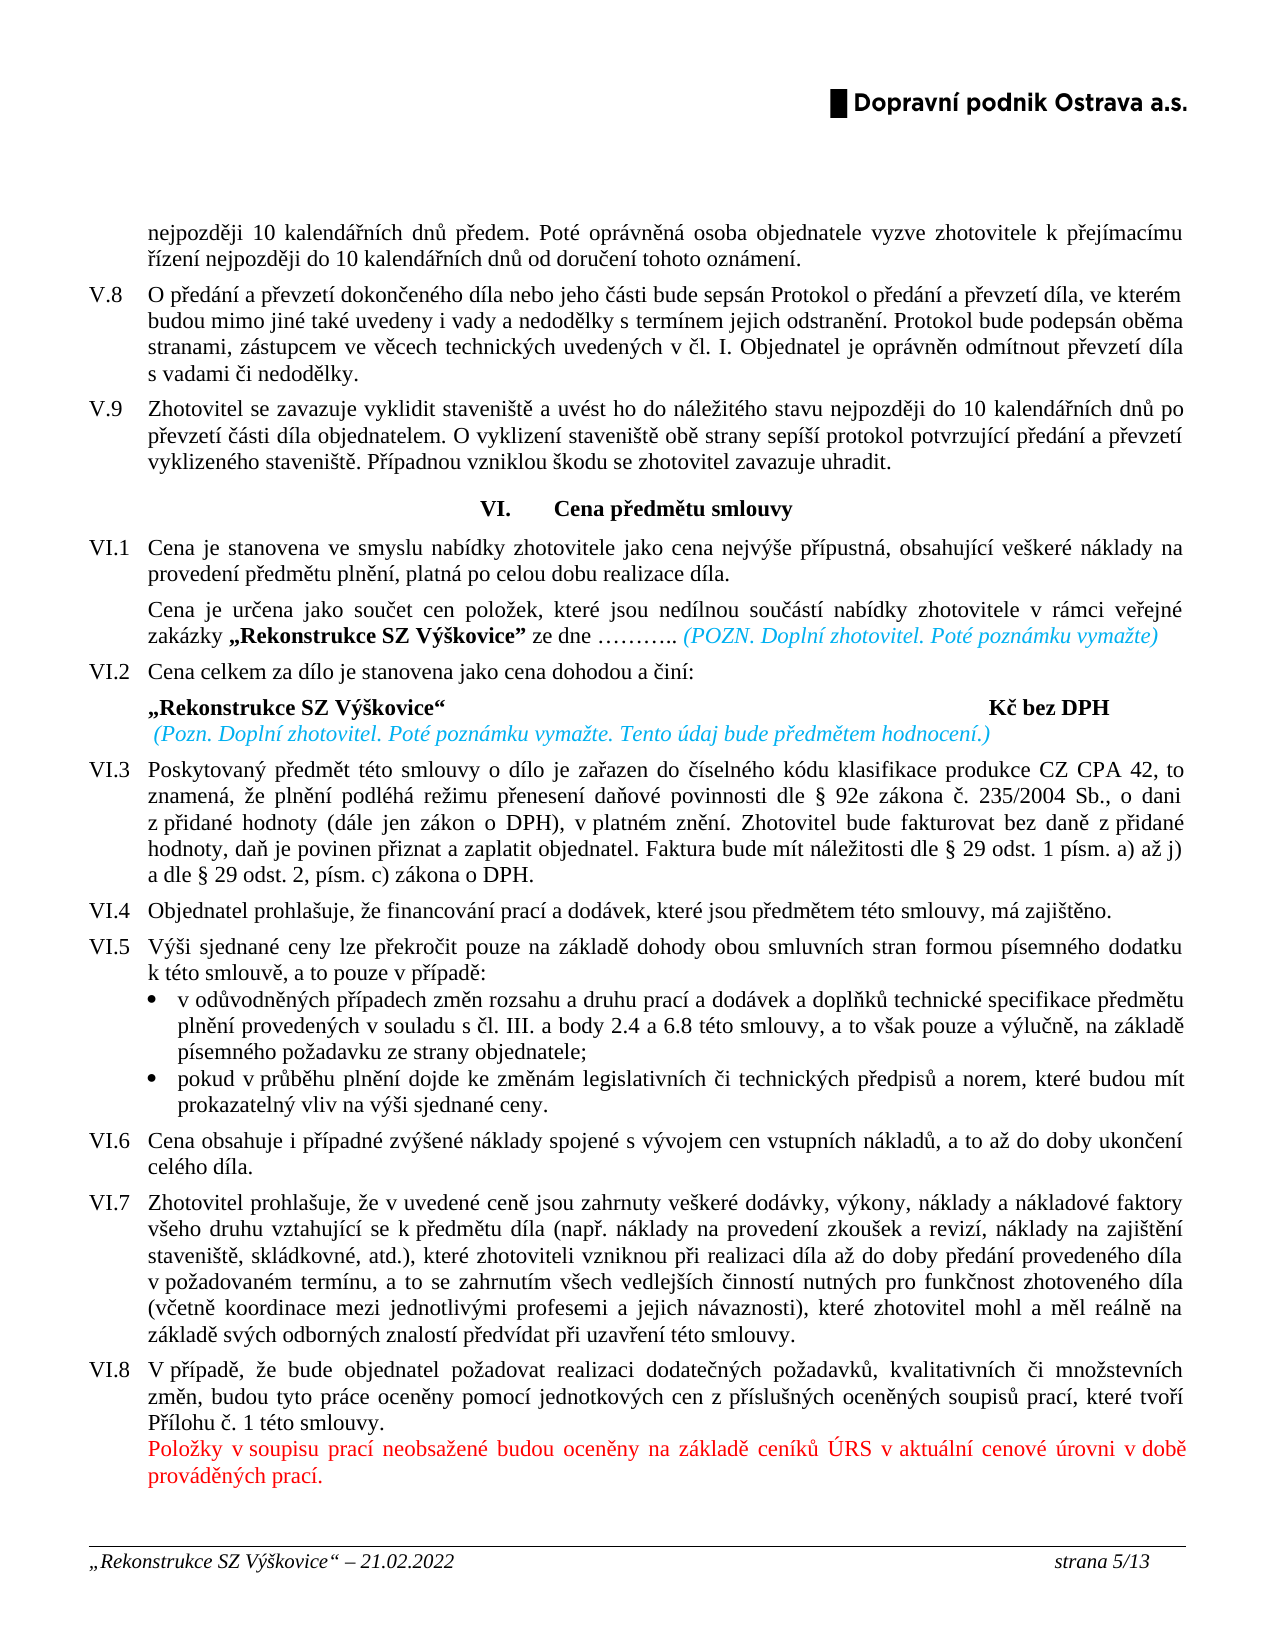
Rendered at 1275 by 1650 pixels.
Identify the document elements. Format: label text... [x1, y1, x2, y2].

text Cena je určena jako součet cen položek, které jsou nedílnou součástí nabídky zhotovitele v rámci veřejné zakázky „Rekonstrukce SZ Výškovice” ze dne ……….. (POZN. Doplní zhotovitel. Poté poznámku vymažte) [148, 596, 1184, 649]
list Cena obsahuje i případné zvýšené náklady spojené s vývojem cen vstupních nákladů, a to až do doby ukončení celého díla. [89, 1127, 1184, 1179]
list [89, 218, 1184, 271]
list Objednatel prohlašuje, že financování prací a dodávek, které jsou předmětem této smlouvy, má zajištěno. [89, 897, 1184, 924]
list Zhotovitel prohlašuje, že v uvedené ceně jsou zahrnuty veškeré dodávky, výkony, náklady a nákladové faktory všeho druhu vztahující se k předmětu díla (např. náklady na provedení zkoušek a revizí, náklady na zajištění staveniště, skládkovné, atd.), které zhotoviteli vzniknou při realizaci díla až do doby předání provedeného díla v požadovaném termínu, a to se zahrnutím všech vedlejších činností nutných pro funkčnost zhotoveného díla (včetně koordinace mezi jednotlivými profesemi a jejich návaznosti), které zhotovitel mohl a měl reálně na základě svých odborných znalostí předvídat při uzavření této smlouvy. [89, 1189, 1184, 1347]
text (Pozn. Doplní zhotovitel. Poté poznámku vymažte. Tento údaj bude předmětem hodnocení.) [148, 720, 1186, 747]
list Zhotovitel se zavazuje vyklidit staveniště a uvést ho do náležitého stavu nejpozději do 10 kalendářních dnů po převzetí části díla objednatelem. O vyklizení staveniště obě strany sepíší protokol potvrzující předání a převzetí vyklizeného staveniště. Případnou vzniklou škodu se zhotovitel zavazuje uhradit. [89, 395, 1184, 474]
list Cena je stanovena ve smyslu nabídky zhotovitele jako cena nejvýše přípustná, obsahující veškeré náklady na provedení předmětu plnění, platná po celou dobu realizace díla. [89, 534, 1184, 587]
list Cena celkem za dílo je stanovena jako cena dohodou a činí: [89, 658, 1184, 685]
picture [830, 89, 1187, 118]
text „Rekonstrukce SZ Výškovice“ Kč bez DPH [148, 694, 1184, 720]
text v odůvodněných případech změn rozsahu a druhu prací a dodávek a doplňků technické specifikace předmětu plnění provedených v souladu s čl. III. a body 2.4 a 6.8 této smlouvy, a to však pouze a výlučně, na základě písemného požadavku ze strany objednatele; [148, 986, 1186, 1065]
list V případě, že bude objednatel požadovat realizaci dodatečných požadavků, kvalitativních či množstevních změn, budou tyto práce oceněny pomocí jednotkových cen z příslušných oceněných soupisů prací, které tvoří Přílohu č. 1 této smlouvy. [89, 1356, 1184, 1436]
list Výši sjednané ceny lze překročit pouze na základě dohody obou smluvních stran formou písemného dodatku k této smlouvě, a to pouze v případě: [89, 933, 1184, 986]
text pokud v průběhu plnění dojde ke změnám legislativních či technických předpisů a norem, které budou mít prokazatelný vliv na výši sjednané ceny. [148, 1065, 1186, 1117]
list Poskytovaný předmět této smlouvy o dílo je zařazen do číselného kódu klasifikace produkce CZ CPA 42, to znamená, že plnění podléhá režimu přenesení daňové povinnosti dle § 92e zákona č. 235/2004 Sb., o dani z přidané hodnoty (dále jen zákon o DPH), v platném znění. Zhotovitel bude fakturovat bez daně z přidané hodnoty, daň je povinen přiznat a zaplatit objednatel. Faktura bude mít náležitosti dle § 29 odst. 1 písm. a) až j) a dle § 29 odst. 2, písm. c) zákona o DPH. [89, 756, 1184, 888]
list O předání a převzetí dokončeného díla nebo jeho části bude sepsán Protokol o předání a převzetí díla, ve kterém budou mimo jiné také uvedeny i vady a nedodělky s termínem jejich odstranění. Protokol bude podepsán oběma stranami, zástupcem ve věcech technických uvedených v čl. I. Objednatel je oprávněn odmítnout převzetí díla s vadami či nedodělky. [89, 281, 1184, 386]
subtitle Cena předmětu smlouvy [89, 495, 1184, 522]
text Položky v soupisu prací neobsažené budou oceněny na základě ceníků ÚRS v aktuální cenové úrovni v době prováděných prací. [148, 1436, 1186, 1488]
